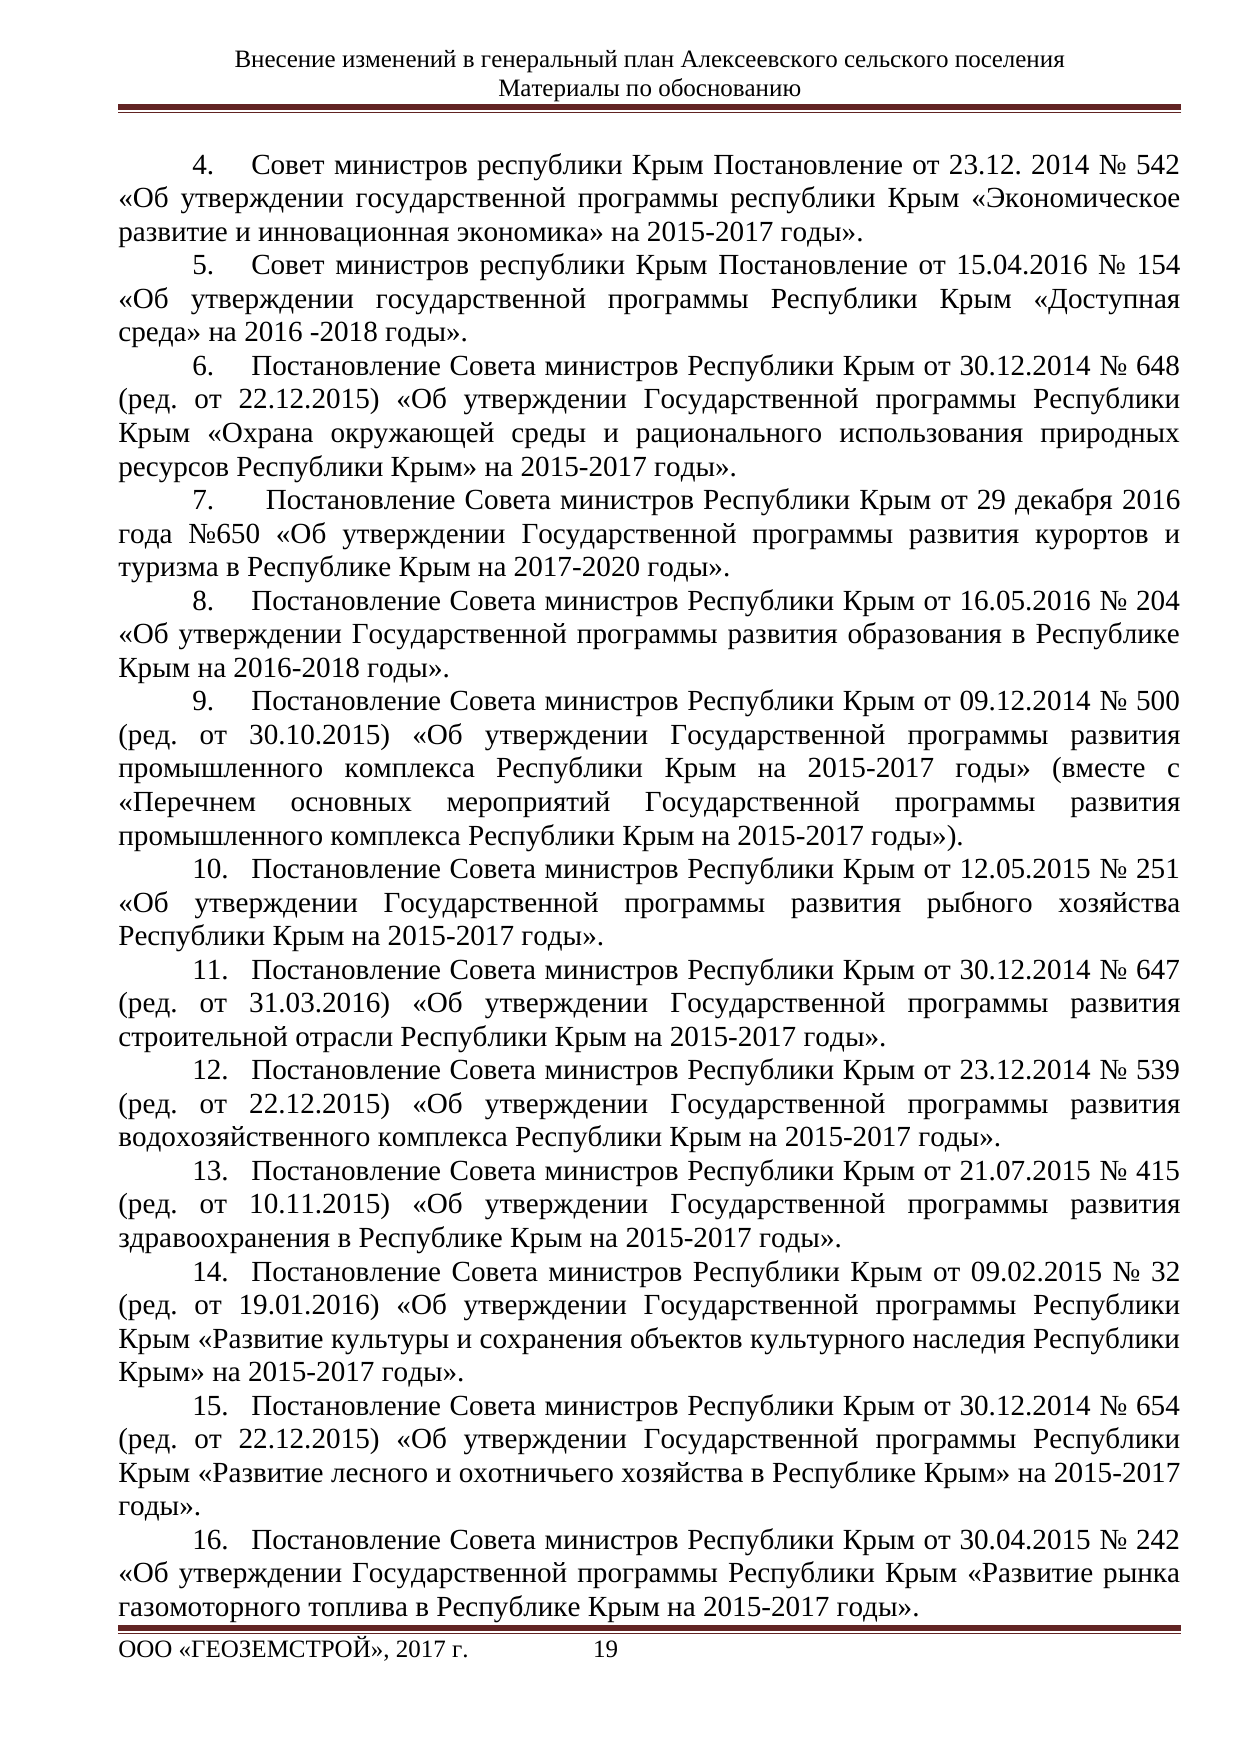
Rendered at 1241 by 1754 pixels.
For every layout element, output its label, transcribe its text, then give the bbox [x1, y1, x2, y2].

list Постановление Совета министров Республики Крым от 16.05.2016 № 204 «Об утверждении Государственной программы развития образования в Республике Крым на 2016-2018 годы». [118, 583, 1181, 683]
list Постановление Совета министров Республики Крым от 09.12.2014 № 500 (ред. от 30.10.2015) «Об утверждении Государственной программы развития промышленного комплекса Республики Крым на 2015-2017 годы» (вместе с «Перечнем основных мероприятий Государственной программы развития промышленного комплекса Республики Крым на 2015-2017 годы»). [118, 683, 1181, 851]
list Постановление Совета министров Республики Крым от 30.12.2014 № 654 (ред. от 22.12.2015) «Об утверждении Государственной программы Республики Крым «Развитие лесного и охотничьего хозяйства в Республике Крым» на 2015-2017 годы». [118, 1388, 1181, 1522]
list Постановление Совета министров Республики Крым от 30.12.2014 № 648 (ред. от 22.12.2015) «Об утверждении Государственной программы Республики Крым «Охрана окружающей среды и рационального использования природных ресурсов Республики Крым» на 2015-2017 годы». [118, 348, 1181, 482]
list Постановление Совета министров Республики Крым от 21.07.2015 № 415 (ред. от 10.11.2015) «Об утверждении Государственной программы развития здравоохранения в Республике Крым на 2015-2017 годы». [118, 1153, 1181, 1254]
list Постановление Совета министров Республики Крым от 23.12.2014 № 539 (ред. от 22.12.2015) «Об утверждении Государственной программы развития водохозяйственного комплекса Республики Крым на 2015-2017 годы». [118, 1052, 1181, 1153]
list Совет министров республики Крым Постановление от 15.04.2016 № 154 «Об утверждении государственной программы Республики Крым «Доступная среда» на 2016 -2018 годы». [118, 247, 1181, 348]
list Постановление Совета министров Республики Крым от 12.05.2015 № 251 «Об утверждении Государственной программы развития рыбного хозяйства Республики Крым на 2015-2017 годы». [118, 851, 1181, 952]
list Постановление Совета министров Республики Крым от 09.02.2015 № 32 (ред. от 19.01.2016) «Об утверждении Государственной программы Республики Крым «Развитие культуры и сохранения объектов культурного наследия Республики Крым» на 2015-2017 годы». [118, 1254, 1181, 1388]
list Постановление Совета министров Республики Крым от 30.12.2014 № 647 (ред. от 31.03.2016) «Об утверждении Государственной программы развития строительной отрасли Республики Крым на 2015-2017 годы». [118, 952, 1181, 1052]
list Постановление Совета министров Республики Крым от 30.04.2015 № 242 «Об утверждении Государственной программы Республики Крым «Развитие рынка газомоторного топлива в Республике Крым на 2015-2017 годы». [118, 1522, 1181, 1623]
list Совет министров республики Крым Постановление от 23.12. 2014 № 542 «Об утверждении государственной программы республики Крым «Экономическое развитие и инновационная экономика» на 2015-2017 годы». [118, 147, 1181, 247]
list Постановление Совета министров Республики Крым от 29 декабря 2016 года №650 «Об утверждении Государственной программы развития курортов и туризма в Республике Крым на 2017-2020 годы». [118, 482, 1181, 583]
